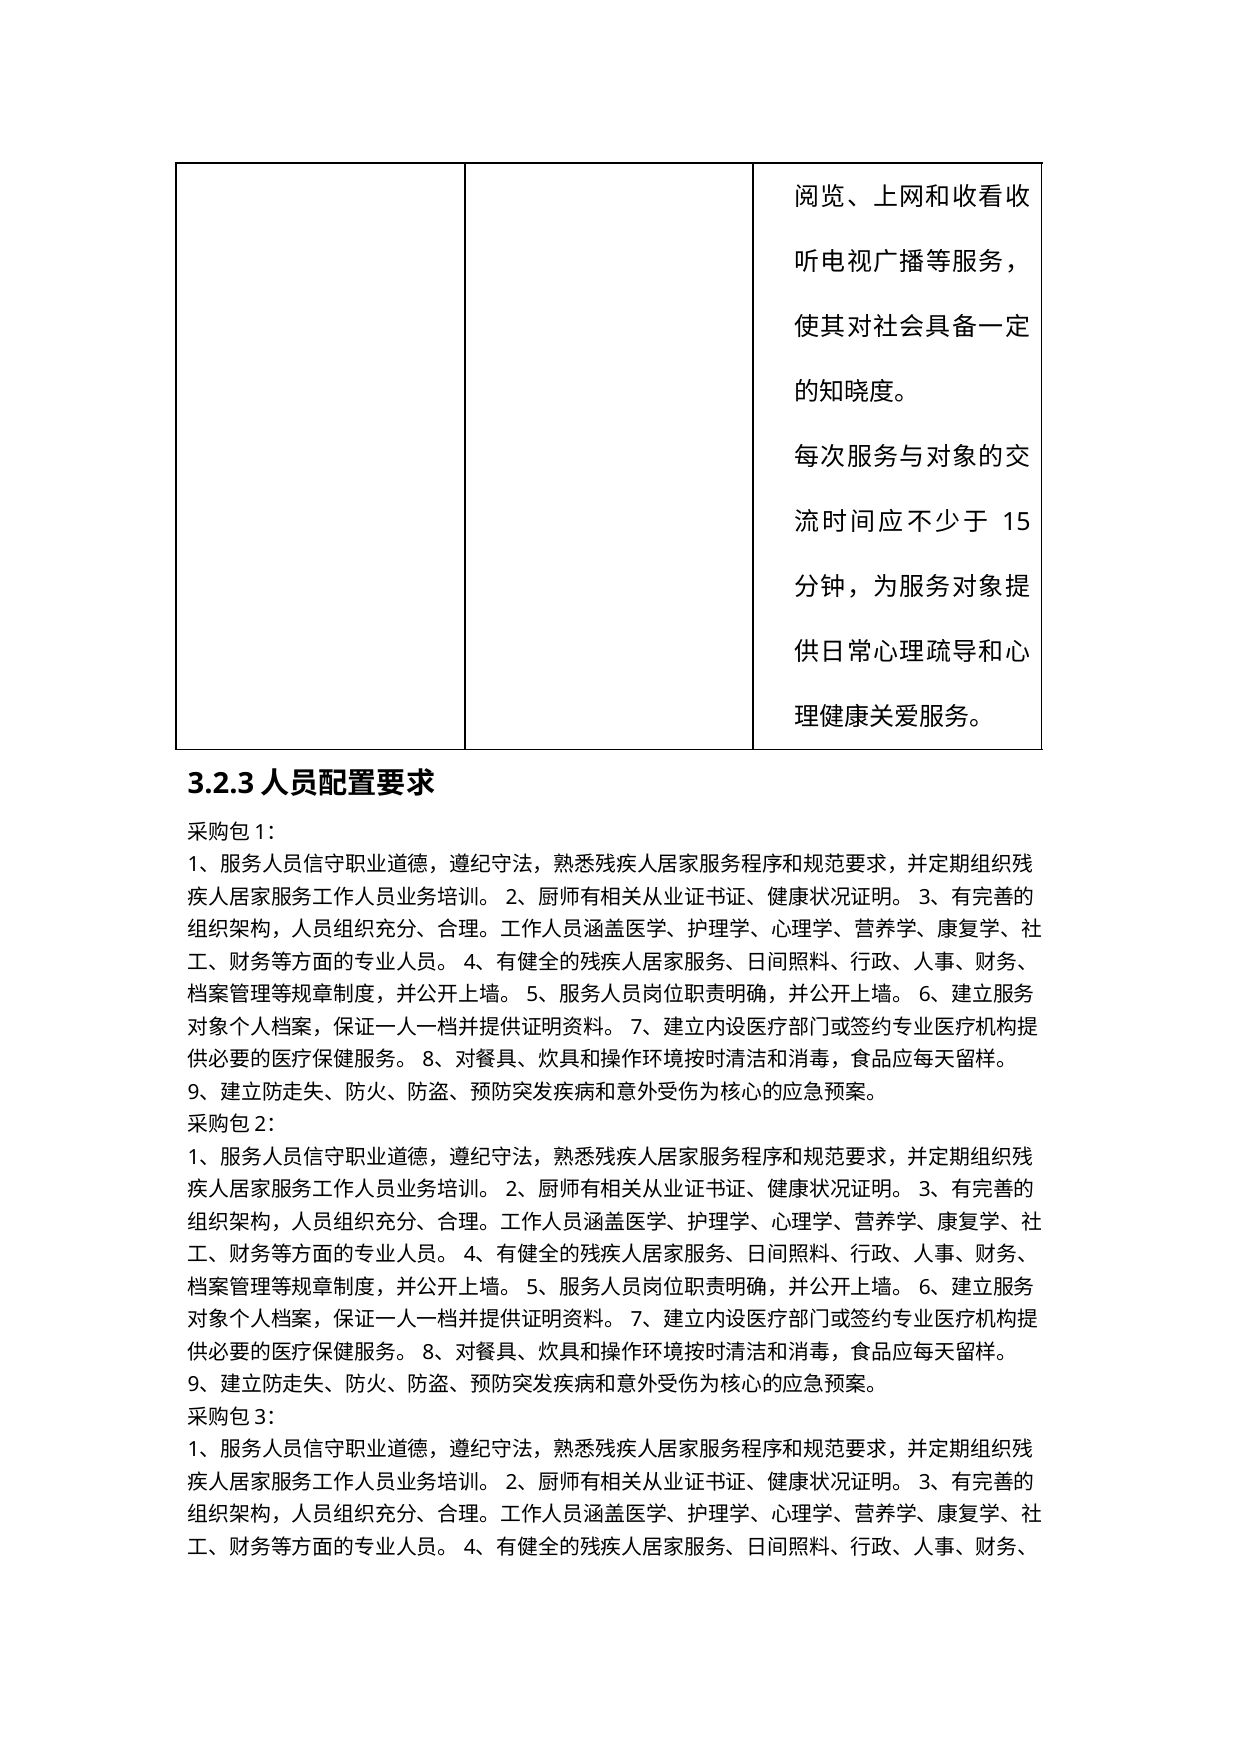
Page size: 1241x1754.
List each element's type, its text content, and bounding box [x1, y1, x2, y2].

text 3.2.3人员配置要求 [187, 750, 1053, 815]
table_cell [754, 164, 1041, 748]
text 采购包2： [187, 1108, 1053, 1140]
table_cell [466, 164, 752, 748]
text 采购包1： [187, 815, 1053, 848]
table_cell 1 [177, 164, 464, 748]
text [187, 1433, 1053, 1563]
text 采购包3： [187, 1400, 1053, 1433]
